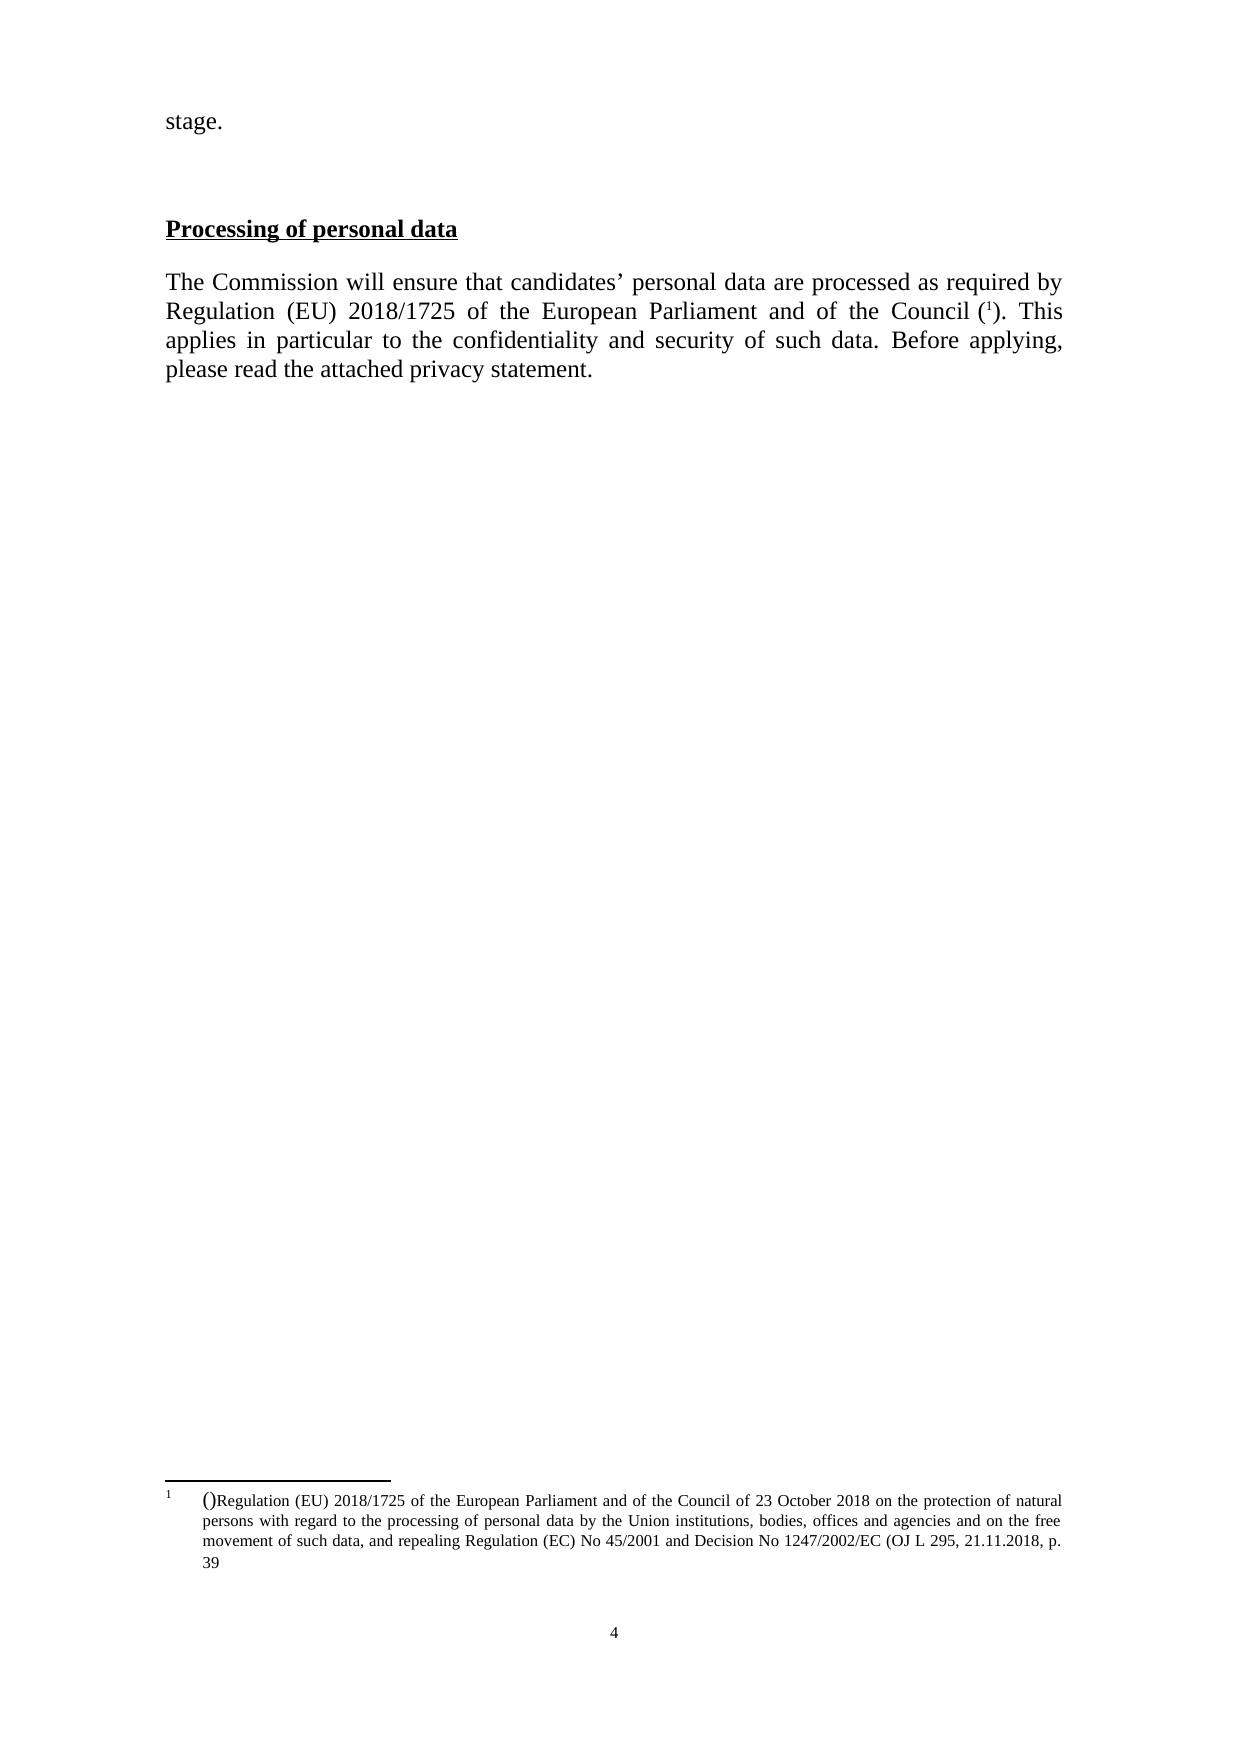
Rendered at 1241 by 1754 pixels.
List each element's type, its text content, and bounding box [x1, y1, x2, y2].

list Processing of personal data [165, 214, 1063, 242]
text The Commission will ensure that candidates’ personal data are processed as required by Regulation (EU) 2018/1725 of the European Parliament and of the Council (). This applies in particular to the confidentiality and security of such data. Before applying, please read the attached privacy statement. [165, 267, 1063, 382]
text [165, 106, 1063, 135]
